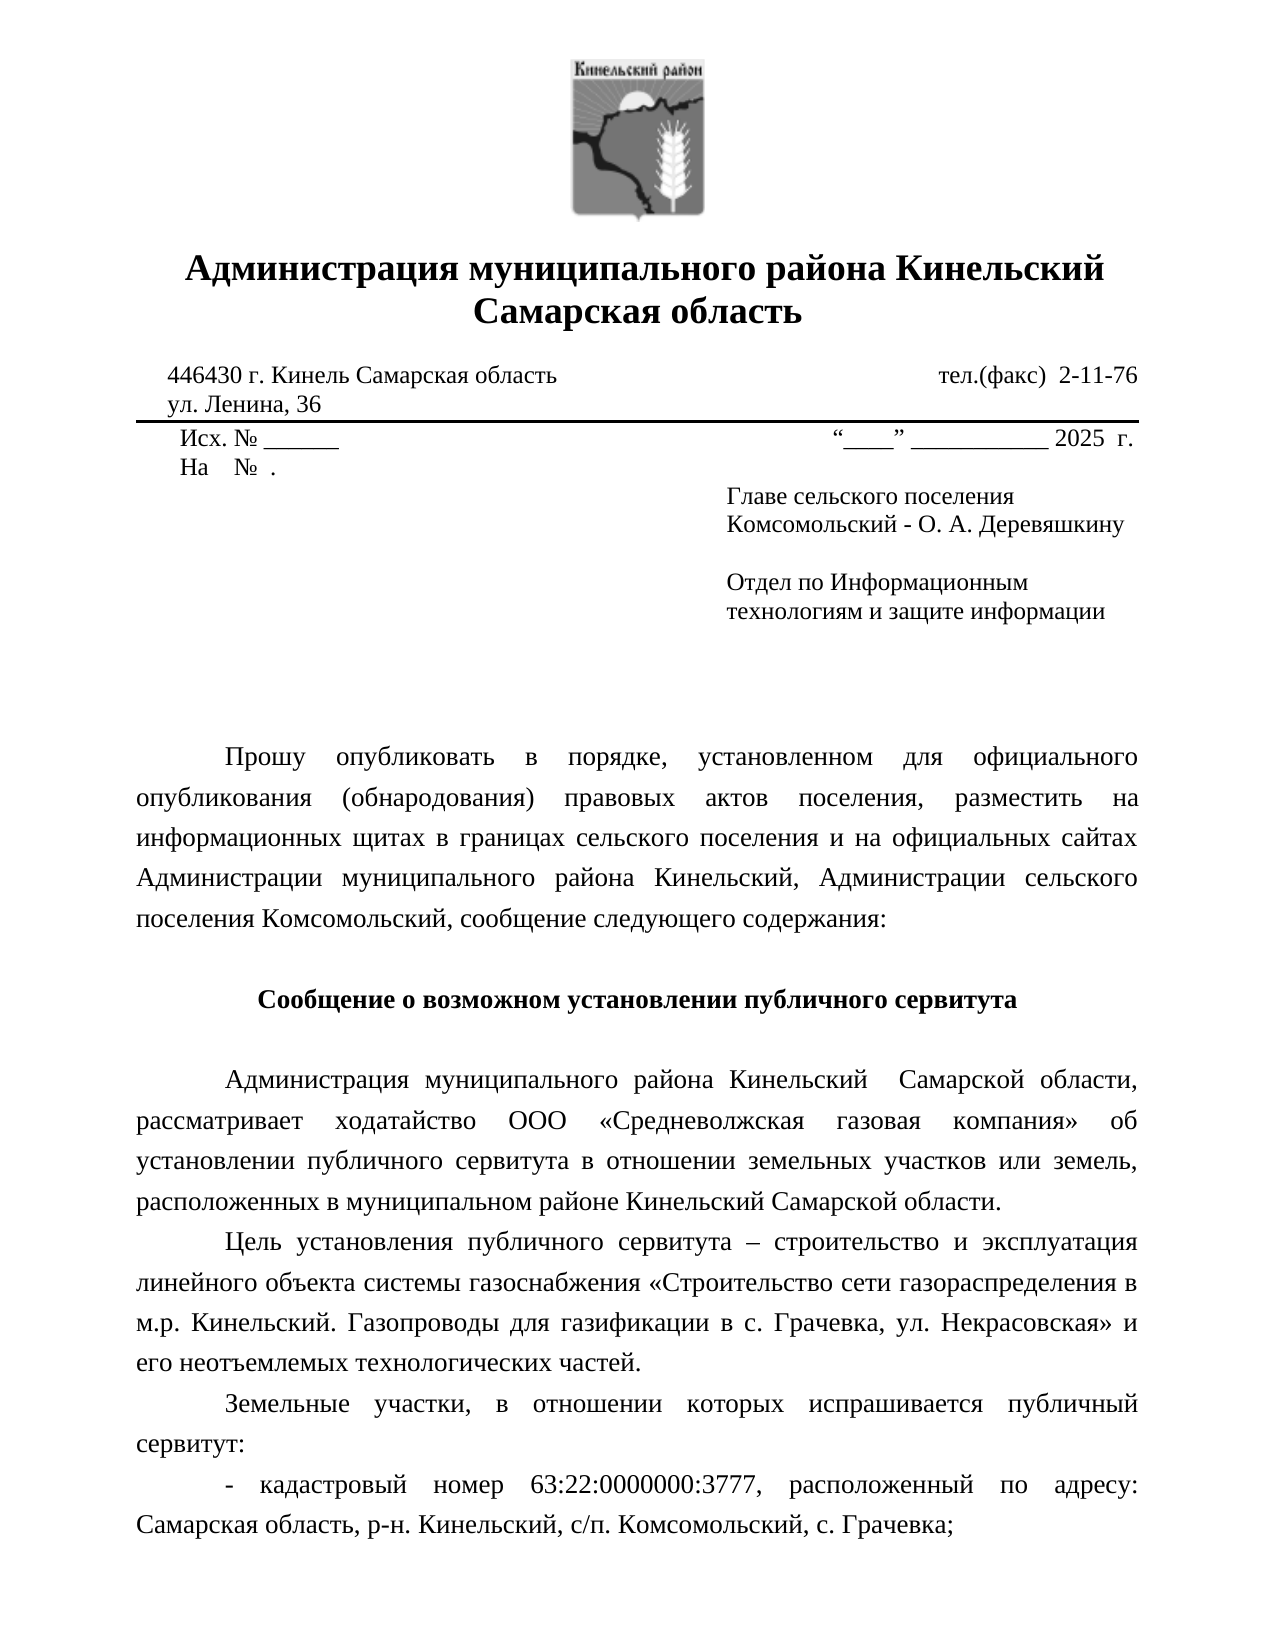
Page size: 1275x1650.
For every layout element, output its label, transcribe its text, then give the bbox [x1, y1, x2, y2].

text 446430 г. Кинель Самарская область тел.(факс) 2-11-76 [136, 361, 1139, 389]
text Главе сельского поселения Комсомольский - О. А. Деревяшкину [726, 481, 1139, 538]
text Исх. № ______ “____” ___________ 2025 г. [136, 423, 1139, 452]
list Цель установления публичного сервитута – строительство и эксплуатация линейного объекта системы газоснабжения «Строительство сети газораспределения в м.р. Кинельский. Газопроводы для газификации в с. Грачевка, ул. Некрасовская» и его неотъемлемых технологических частей. [136, 1225, 1139, 1378]
text Администрация муниципального района Кинельский [136, 246, 1139, 289]
text ул. Ленина, 36 [136, 389, 1139, 420]
text Отдел по Информационным технологиям и защите информации [726, 567, 1139, 624]
list Администрация муниципального района Кинельский Самарской области, рассматривает ходатайство ООО «Средневолжская газовая компания» об установлении публичного сервитута в отношении земельных участков или земель, расположенных в муниципальном районе Кинельский Самарской области. [136, 1063, 1139, 1216]
text На № . [136, 452, 1139, 481]
picture [570, 59, 705, 222]
list - кадастровый номер 63:22:0000000:3777, расположенный по адресу: Самарская область, р-н. Кинельский, с/п. Комсомольский, с. Грачевка; [136, 1468, 1139, 1539]
text Сообщение о возможном установлении публичного сервитута [136, 983, 1139, 1014]
list Земельные участки, в отношении которых испрашивается публичный сервитут: [136, 1387, 1139, 1458]
text Прошу опубликовать в порядке, установленном для официального опубликования (обнародования) правовых актов поселения, разместить на информационных щитах в границах сельского поселения и на официальных сайтах Администрации муниципального района Кинельский, Администрации сельского поселения Комсомольский, сообщение следующего содержания: [136, 740, 1139, 933]
text Самарская область [136, 289, 1139, 332]
